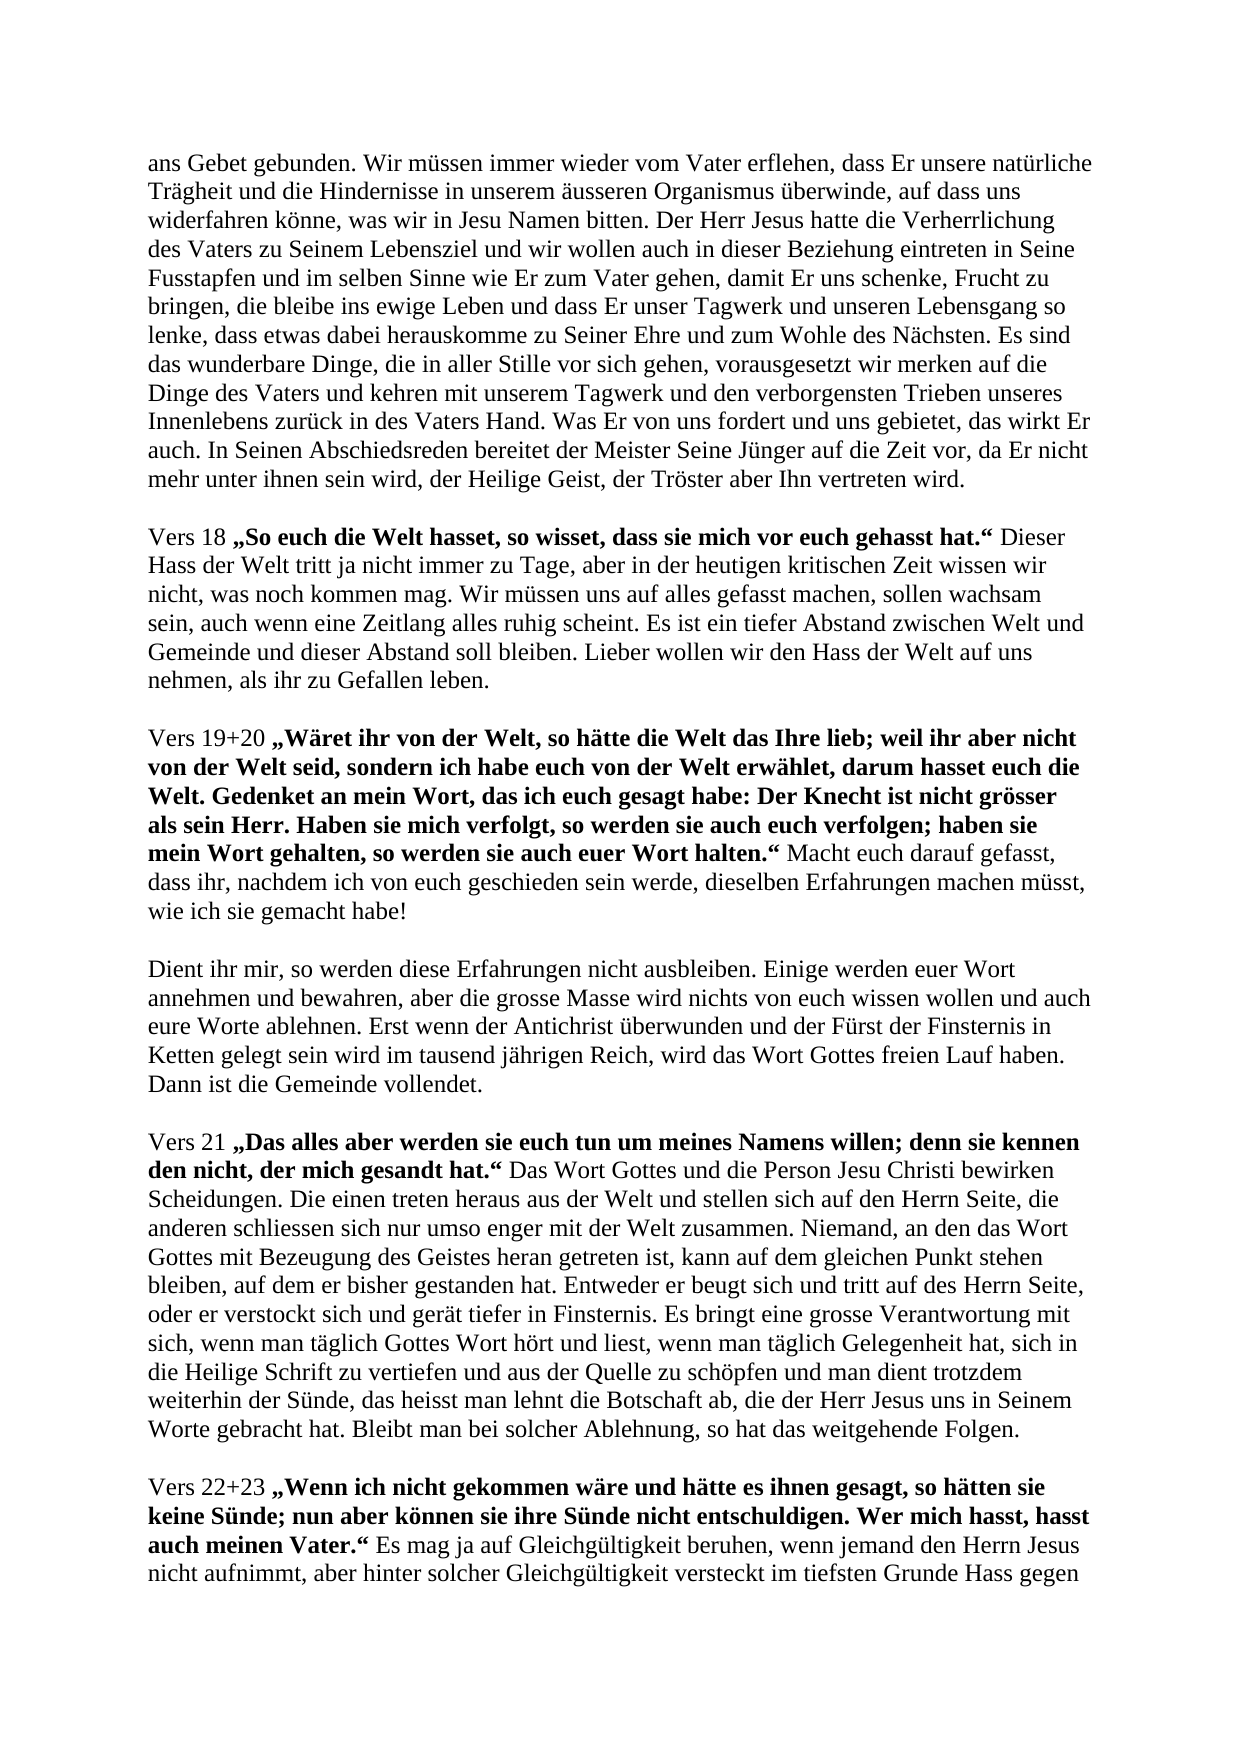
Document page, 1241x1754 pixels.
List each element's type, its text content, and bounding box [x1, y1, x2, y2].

text Vers 21 „Das alles aber werden sie euch tun um meines Namens willen; denn sie kennen den nicht, der mich gesandt hat.“ Das Wort Gottes und die Person Jesu Christi bewirken Scheidungen. Die einen treten heraus aus der Welt und stellen sich auf den Herrn Seite, die anderen schliessen sich nur umso enger mit der Welt zusammen. Niemand, an den das Wort Gottes mit Bezeugung des Geistes heran getreten ist, kann auf dem gleichen Punkt stehen bleiben, auf dem er bisher gestanden hat. Entweder er beugt sich und tritt auf des Herrn Seite, oder er verstockt sich und gerät tiefer in Finsternis. Es bringt eine grosse Verantwortung mit sich, wenn man täglich Gottes Wort hört und liest, wenn man täglich Gelegenheit hat, sich in die Heilige Schrift zu vertiefen und aus der Quelle zu schöpfen und man dient trotzdem weiterhin der Sünde, das heisst man lehnt die Botschaft ab, die der Herr Jesus uns in Seinem Worte gebracht hat. Bleibt man bei solcher Ablehnung, so hat das weitgehende Folgen. [148, 1127, 1093, 1443]
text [148, 1472, 1093, 1587]
text Vers 19+20 „Wäret ihr von der Welt, so hätte die Welt das Ihre lieb; weil ihr aber nicht von der Welt seid, sondern ich habe euch von der Welt erwählet, darum hasset euch die Welt. Gedenket an mein Wort, das ich euch gesagt habe: Der Knecht ist nicht grösser als sein Herr. Haben sie mich verfolgt, so werden sie auch euch verfolgen; haben sie mein Wort gehalten, so werden sie auch euer Wort halten.“ Macht euch darauf gefasst, dass ihr, nachdem ich von euch geschieden sein werde, dieselben Erfahrungen machen müsst, wie ich sie gemacht habe! [148, 723, 1093, 925]
text Vers 18 „So euch die Welt hasset, so wisset, dass sie mich vor euch gehasst hat.“ Dieser Hass der Welt tritt ja nicht immer zu Tage, aber in der heutigen kritischen Zeit wissen wir nicht, was noch kommen mag. Wir müssen uns auf alles gefasst machen, sollen wachsam sein, auch wenn eine Zeitlang alles ruhig scheint. Es ist ein tiefer Abstand zwischen Welt und Gemeinde und dieser Abstand soll bleiben. Lieber wollen wir den Hass der Welt auf uns nehmen, als ihr zu Gefallen leben. [148, 522, 1093, 694]
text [148, 148, 1093, 493]
text Dient ihr mir, so werden diese Erfahrungen nicht ausbleiben. Einige werden euer Wort annehmen und bewahren, aber die grosse Masse wird nichts von euch wissen wollen und auch eure Worte ablehnen. Erst wenn der Antichrist überwunden und der Fürst der Finsternis in Ketten gelegt sein wird im tausend jährigen Reich, wird das Wort Gottes freien Lauf haben. Dann ist die Gemeinde vollendet. [148, 954, 1093, 1098]
